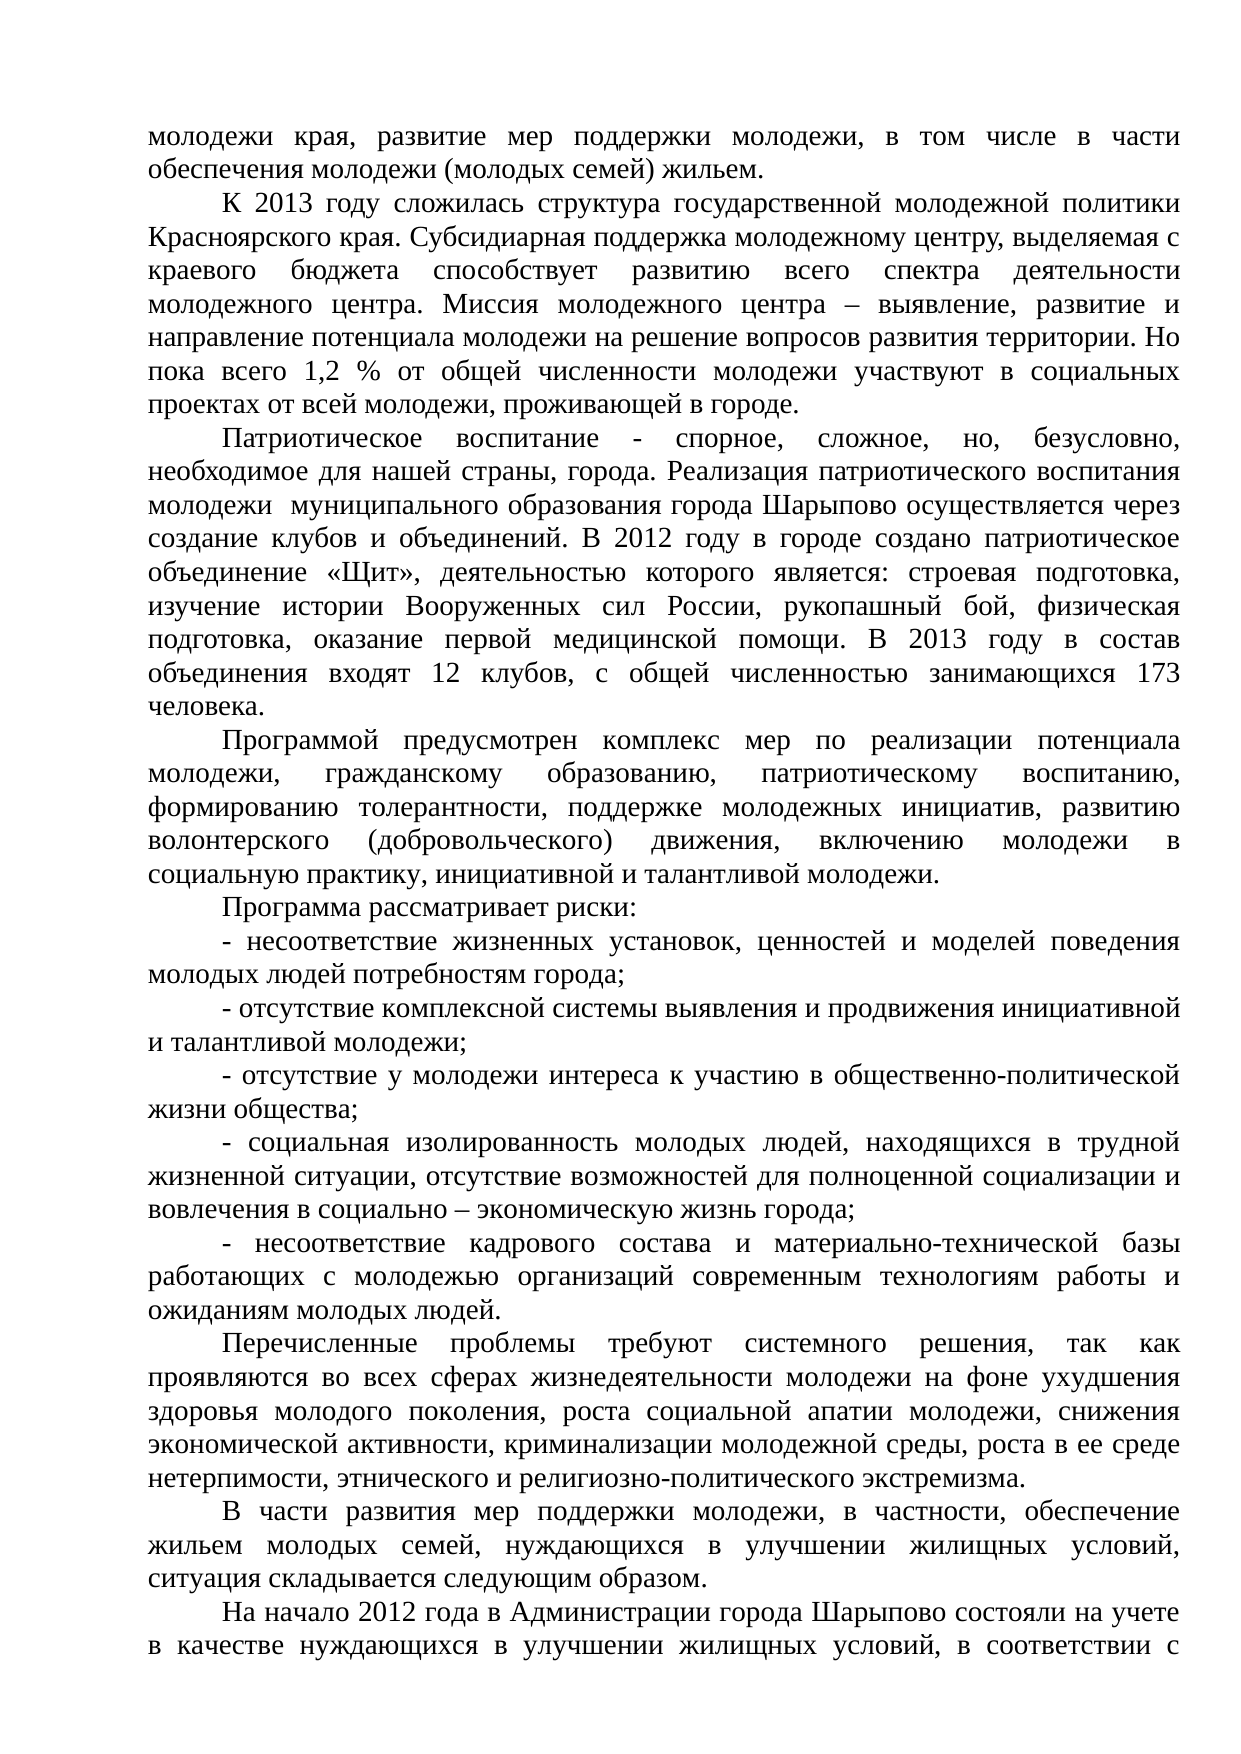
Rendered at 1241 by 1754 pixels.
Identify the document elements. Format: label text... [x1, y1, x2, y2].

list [148, 1594, 1181, 1661]
text - несоответствие кадрового состава и материально-технической базы работающих с молодежью организаций современным технологиям работы и ожиданиям молодых людей. [148, 1225, 1181, 1326]
text Перечисленные проблемы требуют системного решения, так как проявляются во всех сферах жизнедеятельности молодежи на фоне ухудшения здоровья молодого поколения, роста социальной апатии молодежи, снижения экономической активности, криминализации молодежной среды, роста в ее среде нетерпимости, этнического и религиозно-политического экстремизма. [148, 1326, 1181, 1493]
title Патриотическое воспитание - спорное, сложное, но, безусловно, необходимое для нашей страны, города. Реализация патриотического воспитания молодежи муниципального образования города Шарыпово осуществляется через создание клубов и объединений. В 2012 году в городе создано патриотическое объединение «Щит», деятельностью которого является: строевая подготовка, изучение истории Вооруженных сил России, рукопашный бой, физическая подготовка, оказание первой медицинской помощи. В 2013 году в состав объединения входят 12 клубов, с общей численностью занимающихся 173 человека. [148, 420, 1181, 722]
list В части развития мер поддержки молодежи, в частности, обеспечение жильем молодых семей, нуждающихся в улучшении жилищных условий, ситуация складывается следующим образом. [148, 1493, 1181, 1594]
text - социальная изолированность молодых людей, находящихся в трудной жизненной ситуации, отсутствие возможностей для полноценной социализации и вовлечения в социально – экономическую жизнь города; [148, 1124, 1181, 1225]
text Программой предусмотрен комплекс мер по реализации потенциала молодежи, гражданскому образованию, патриотическому воспитанию, формированию толерантности, поддержке молодежных инициатив, развитию волонтерского (добровольческого) движения, включению молодежи в социальную практику, инициативной и талантливой молодежи. [148, 722, 1181, 889]
text Программа рассматривает риски: [148, 889, 1181, 923]
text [148, 118, 1181, 185]
text - отсутствие комплексной системы выявления и продвижения инициативной и талантливой молодежи; [148, 990, 1181, 1057]
title К 2013 году сложилась структура государственной молодежной политики Красноярского края. Субсидиарная поддержка молодежному центру, выделяемая с краевого бюджета способствует развитию всего спектра деятельности молодежного центра. Миссия молодежного центра – выявление, развитие и направление потенциала молодежи на решение вопросов развития территории. Но пока всего 1,2 % от общей численности молодежи участвуют в социальных проектах от всей молодежи, проживающей в городе. [148, 185, 1181, 420]
text - отсутствие у молодежи интереса к участию в общественно-политической жизни общества; [148, 1057, 1181, 1124]
text - несоответствие жизненных установок, ценностей и моделей поведения молодых людей потребностям города; [148, 923, 1181, 990]
